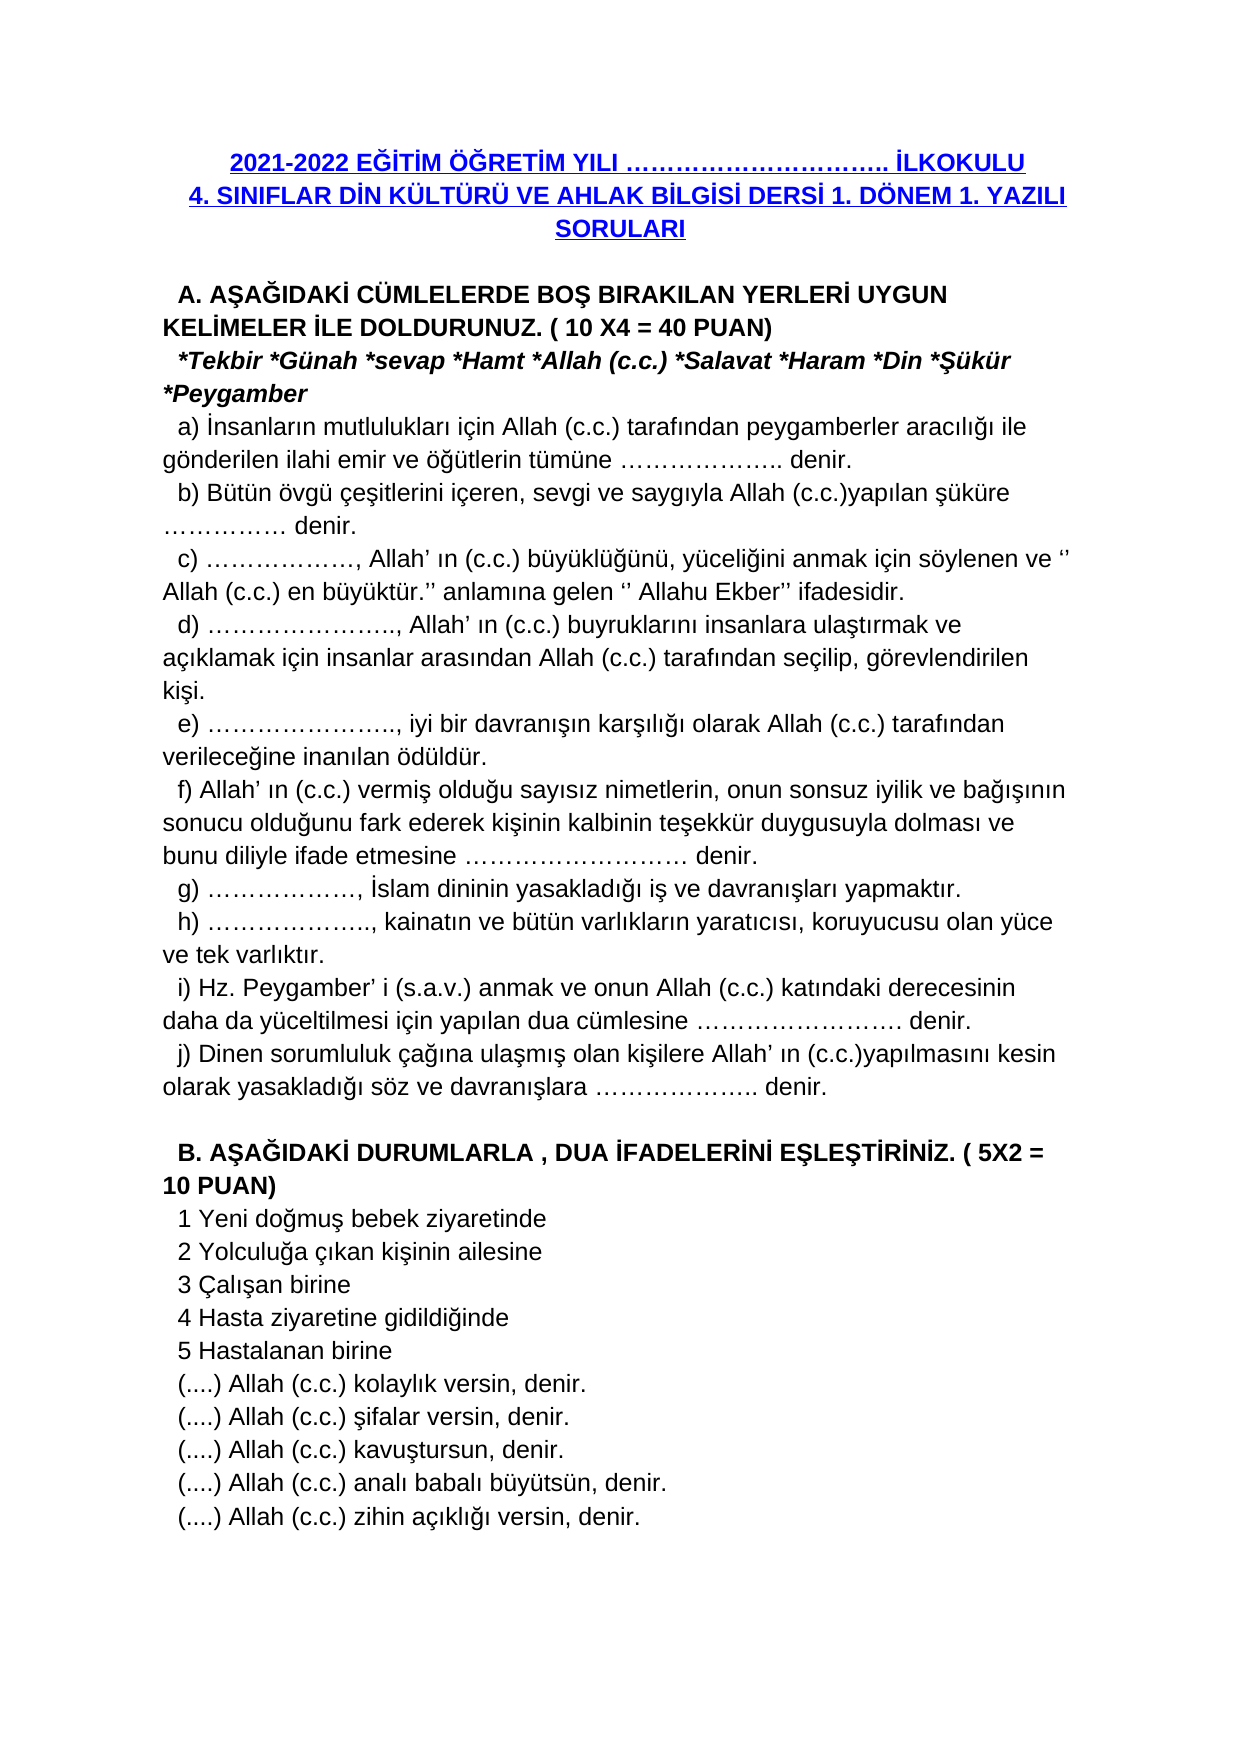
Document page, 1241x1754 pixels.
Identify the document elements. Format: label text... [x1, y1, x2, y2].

text a) İnsanların mutlulukları için Allah (c.c.) tarafından peygamberler aracılığı ile gönderilen ilahi emir ve öğütlerin tümüne ……………….. denir. [162, 412, 1078, 473]
text (....) Allah (c.c.) analı babalı büyütsün, denir. [162, 1468, 1078, 1497]
text b) Bütün övgü çeşitlerini içeren, sevgi ve saygıyla Allah (c.c.)yapılan şüküre …………… denir. [162, 478, 1078, 539]
text h) ……………….., kainatın ve bütün varlıkların yaratıcısı, koruyucusu olan yüce ve tek varlıktır. [162, 907, 1078, 969]
text i) Hz. Peygamber’ i (s.a.v.) anmak ve onun Allah (c.c.) katındaki derecesinin daha da yüceltilmesi için yapılan dua cümlesine ……………………. denir. [162, 973, 1078, 1035]
text (....) Allah (c.c.) zihin açıklığı versin, denir. [162, 1501, 1078, 1530]
text 1 Yeni doğmuş bebek ziyaretinde [162, 1204, 1078, 1233]
text 4 Hasta ziyaretine gidildiğinde [162, 1303, 1078, 1332]
text e) ………………….., iyi bir davranışın karşılığı olarak Allah (c.c.) tarafından verileceğine inanılan ödüldür. [162, 709, 1078, 771]
text d) ………………….., Allah’ ın (c.c.) buyruklarını insanlara ulaştırmak ve açıklamak için insanlar arasından Allah (c.c.) tarafından seçilip, görevlendirilen kişi. [162, 610, 1078, 705]
text (....) Allah (c.c.) kavuştursun, denir. [162, 1435, 1078, 1464]
text c) ………………, Allah’ ın (c.c.) büyüklüğünü, yüceliğini anmak için söylenen ve ‘’ Allah (c.c.) en büyüktür.’’ anlamına gelen ‘’ Allahu Ekber’’ ifadesidir. [162, 544, 1078, 606]
text 2 Yolculuğa çıkan kişinin ailesine [162, 1237, 1078, 1266]
text (....) Allah (c.c.) şifalar versin, denir. [162, 1402, 1078, 1431]
text A. AŞAĞIDAKİ CÜMLELERDE BOŞ BIRAKILAN YERLERİ UYGUN KELİMELER İLE DOLDURUNUZ. ( 10 X4 = 40 PUAN) [162, 280, 1078, 341]
text (....) Allah (c.c.) kolaylık versin, denir. [162, 1369, 1078, 1398]
text 4. SINIFLAR DİN KÜLTÜRÜ VE AHLAK BİLGİSİ DERSİ 1. DÖNEM 1. YAZILI SORULARI [162, 181, 1078, 242]
text B. AŞAĞIDAKİ DURUMLARLA , DUA İFADELERİNİ EŞLEŞTİRİNİZ. ( 5X2 = 10 PUAN) [162, 1138, 1078, 1200]
text 3 Çalışan birine [162, 1270, 1078, 1299]
text 2021-2022 EĞİTİM ÖĞRETİM YILI ………………………….. İLKOKULU [162, 148, 1078, 176]
text j) Dinen sorumluluk çağına ulaşmış olan kişilere Allah’ ın (c.c.)yapılmasını kesin olarak yasakladığı söz ve davranışlara ……………….. denir. [162, 1039, 1078, 1101]
text *Tekbir *Günah *sevap *Hamt *Allah (c.c.) *Salavat *Haram *Din *Şükür *Peygamber [162, 346, 1078, 407]
text 5 Hastalanan birine [162, 1336, 1078, 1365]
text g) ………………, İslam dininin yasakladığı iş ve davranışları yapmaktır. [162, 874, 1078, 903]
text f) Allah’ ın (c.c.) vermiş olduğu sayısız nimetlerin, onun sonsuz iyilik ve bağışının sonucu olduğunu fark ederek kişinin kalbinin teşekkür duygusuyla dolması ve bunu diliyle ifade etmesine ……………………… denir. [162, 775, 1078, 870]
